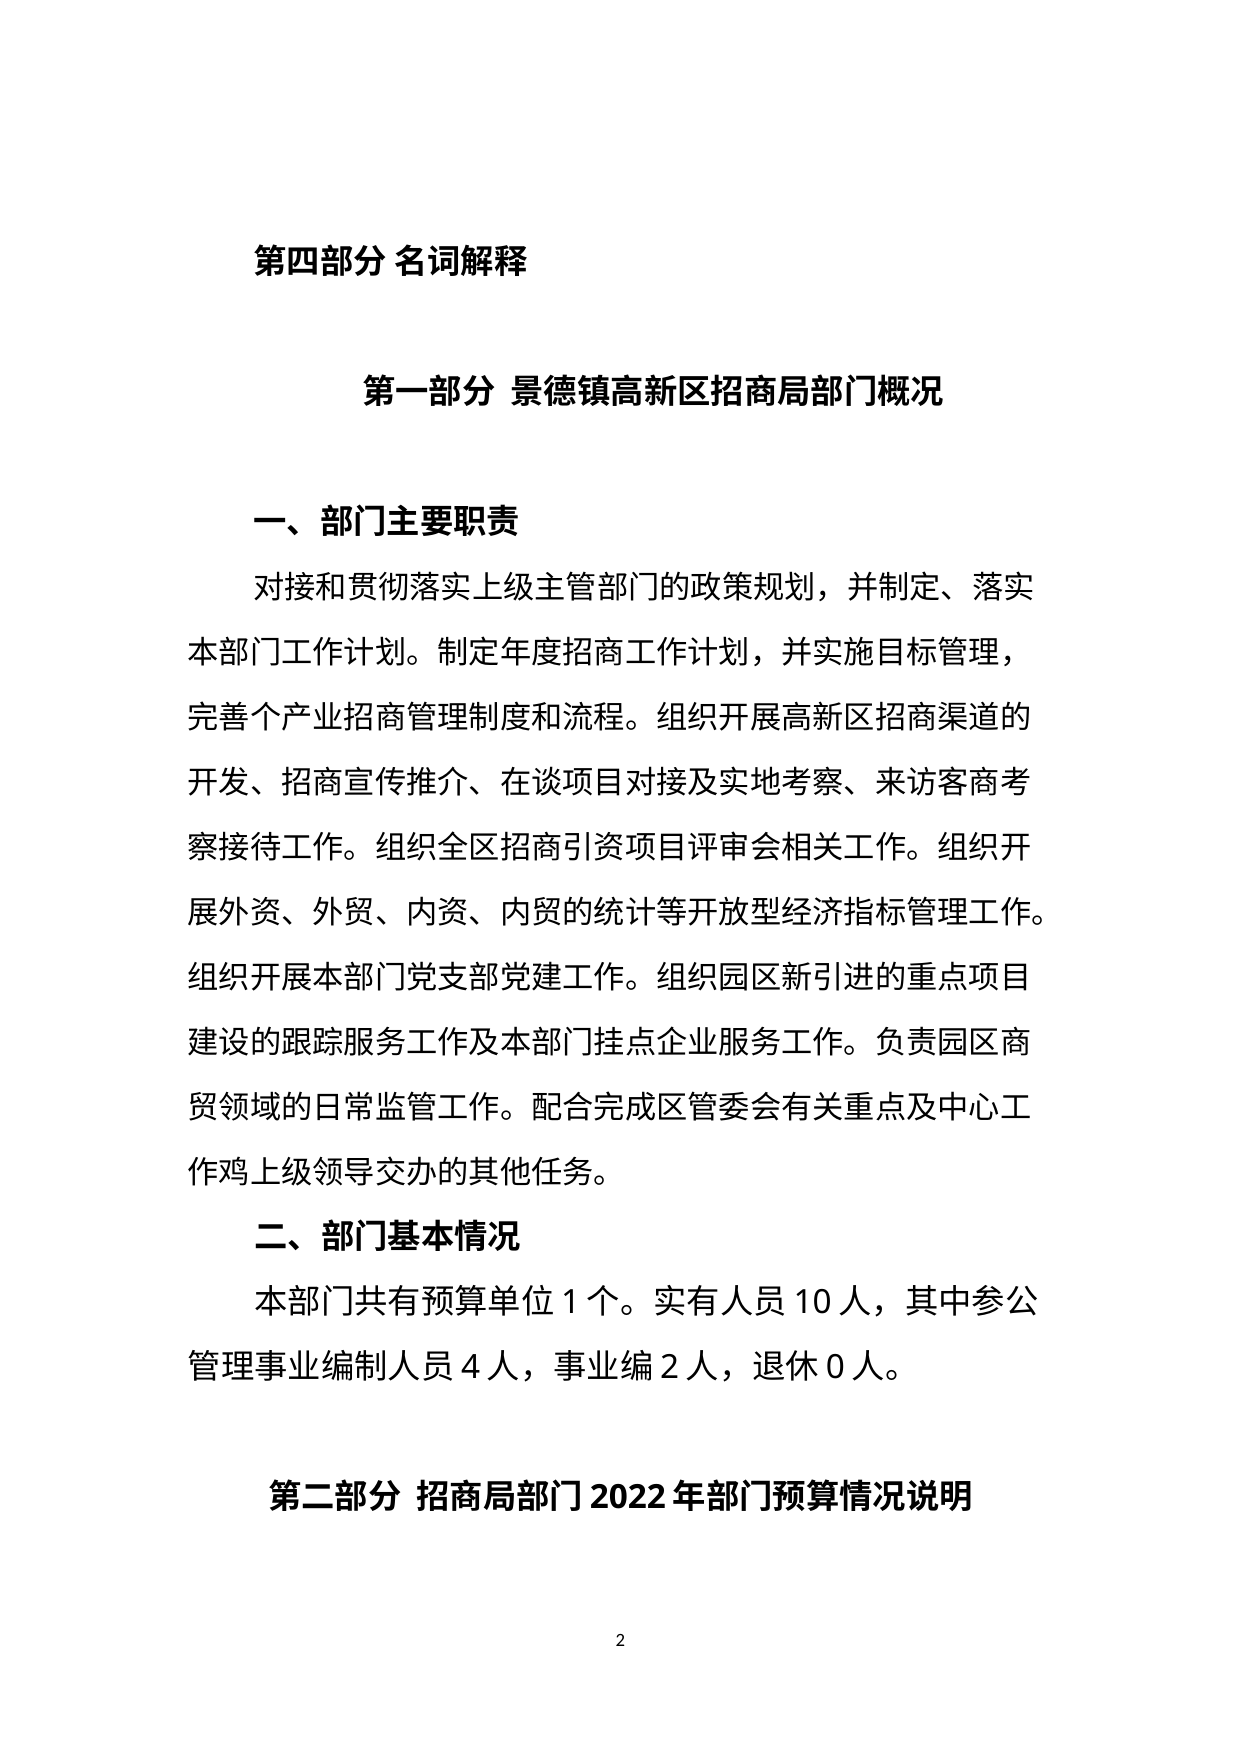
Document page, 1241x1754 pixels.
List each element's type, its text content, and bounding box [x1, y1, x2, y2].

text 一、部门主要职责 [187, 487, 1053, 552]
text 二、部门基本情况 [187, 1202, 1053, 1267]
text 对接和贯彻落实上级主管部门的政策规划，并制定、落实本部门工作计划。制定年度招商工作计划，并实施目标管理，完善个产业招商管理制度和流程。组织开展高新区招商渠道的开发、招商宣传推介、在谈项目对接及实地考察、来访客商考察接待工作。组织全区招商引资项目评审会相关工作。组织开展外资、外贸、内资、内贸的统计等开放型经济指标管理工作。组织开展本部门党支部党建工作。组织园区新引进的重点项目建设的跟踪服务工作及本部门挂点企业服务工作。负责园区商贸领域的日常监管工作。配合完成区管委会有关重点及中心工作鸡上级领导交办的其他任务。 [187, 552, 1053, 1202]
text 本部门共有预算单位1个。实有人员10人，其中参公管理事业编制人员4人，事业编2人，退休0人。 [187, 1267, 1053, 1397]
text 第二部分 招商局部门2022年部门预算情况说明 [187, 1462, 1053, 1527]
text 第一部分 景德镇高新区招商局部门概况 [187, 357, 1053, 422]
text 第四部分 名词解释 [187, 227, 1053, 292]
